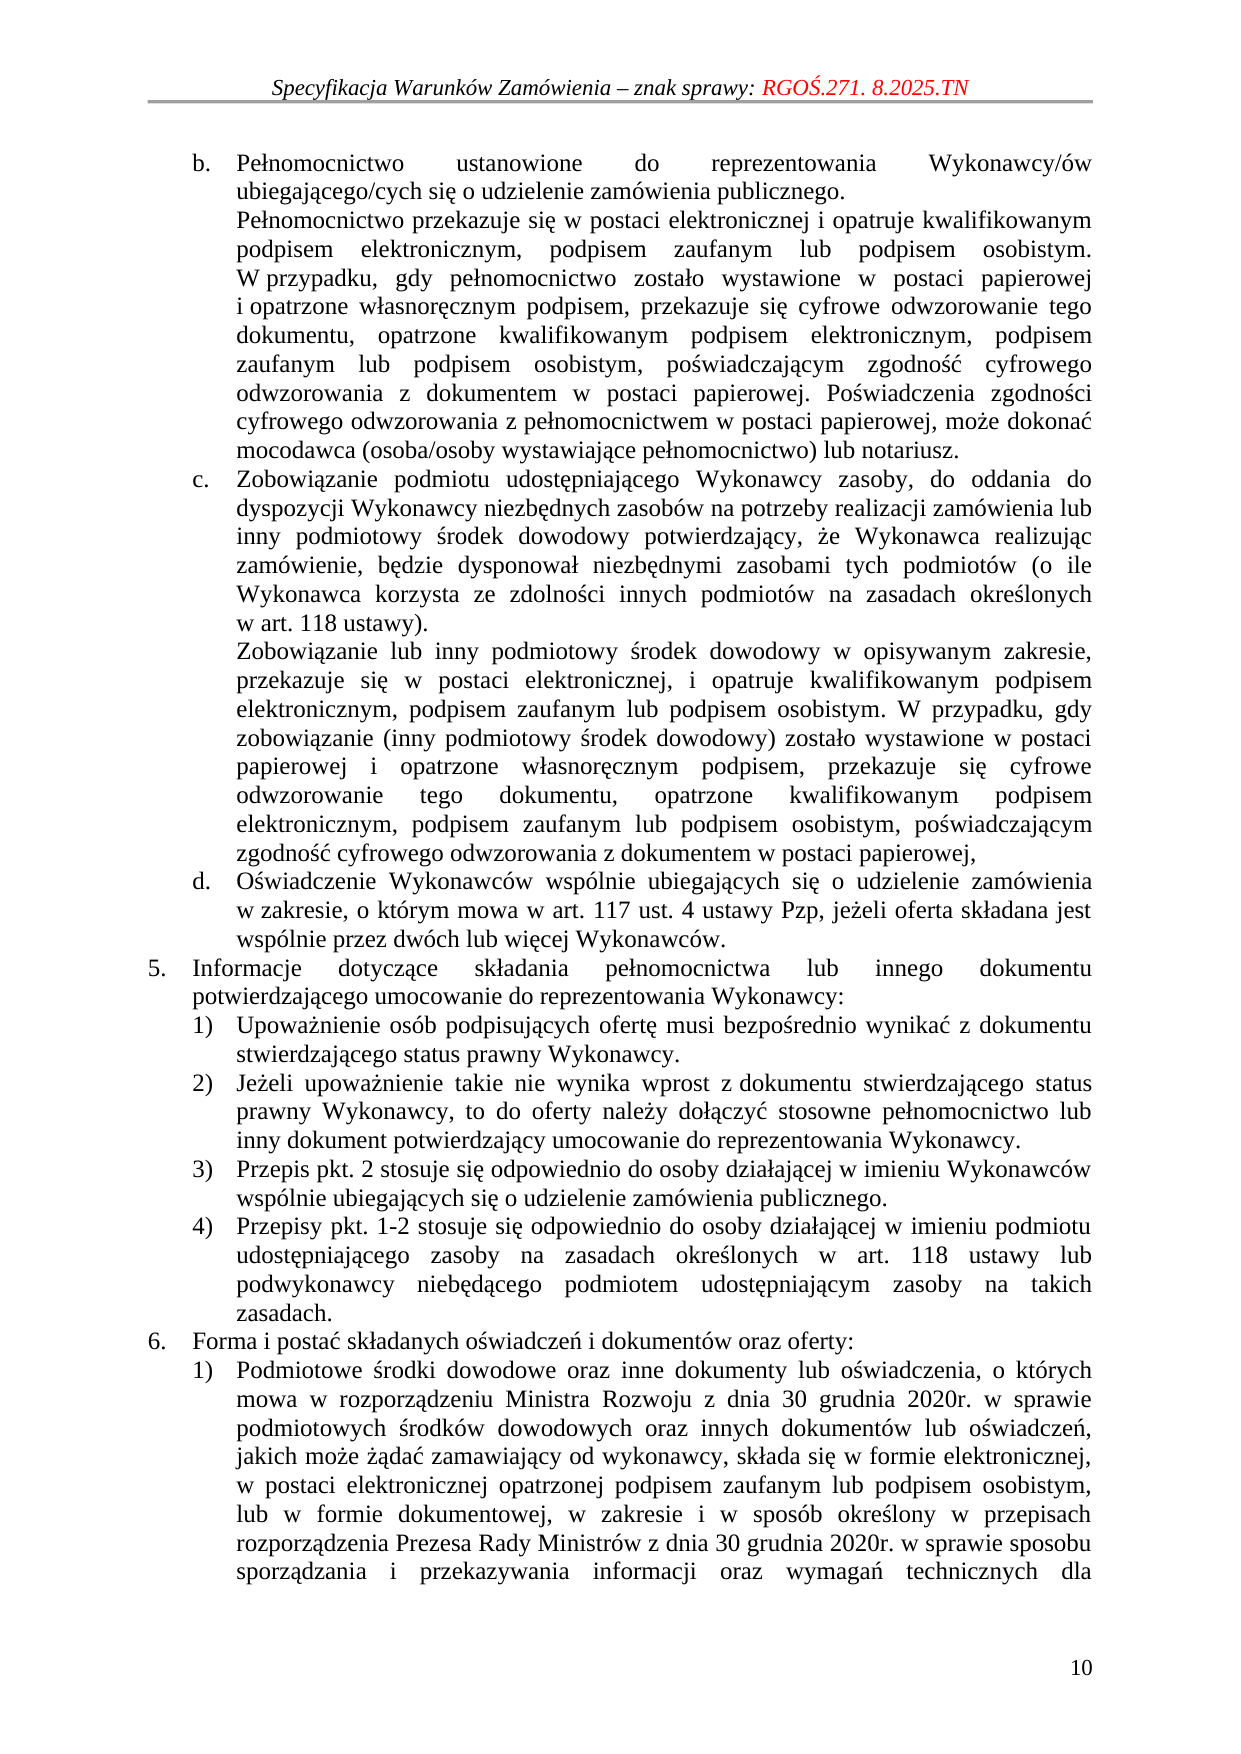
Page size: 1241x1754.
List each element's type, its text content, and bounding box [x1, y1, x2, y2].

list Przepisy pkt. 1-2 stosuje się odpowiednio do osoby działającej w imieniu podmiotu udostępniającego zasoby na zasadach określonych w art. 118 ustawy lub podwykonawcy niebędącego podmiotem udostępniającym zasoby na takich zasadach. [192, 1211, 1093, 1326]
list Informacje dotyczące składania pełnomocnictwa lub innego dokumentu potwierdzającego umocowanie do reprezentowania Wykonawcy: [148, 953, 1093, 1010]
list Przepis pkt. 2 stosuje się odpowiednio do osoby działającej w imieniu Wykonawców wspólnie ubiegających się o udzielenie zamówienia publicznego. [192, 1154, 1093, 1211]
text Pełnomocnictwo przekazuje się w postaci elektronicznej i opatruje kwalifikowanym podpisem elektronicznym, podpisem zaufanym lub podpisem osobistym. W przypadku, gdy pełnomocnictwo zostało wystawione w postaci papierowej i opatrzone własnoręcznym podpisem, przekazuje się cyfrowe odwzorowanie tego dokumentu, opatrzone kwalifikowanym podpisem elektronicznym, podpisem zaufanym lub podpisem osobistym, poświadczającym zgodność cyfrowego odwzorowania z dokumentem w postaci papierowej. Poświadczenia zgodności cyfrowego odwzorowania z pełnomocnictwem w postaci papierowej, może dokonać mocodawca (osoba/osoby wystawiające pełnomocnictwo) lub notariusz. [236, 205, 1093, 464]
list Forma i postać składanych oświadczeń i dokumentów oraz oferty: [148, 1326, 1093, 1355]
list Pełnomocnictwo ustanowione do reprezentowania Wykonawcy/ów ubiegającego/cych się o udzielenie zamówienia publicznego. [192, 148, 1093, 205]
text Zobowiązanie lub inny podmiotowy środek dowodowy w opisywanym zakresie, przekazuje się w postaci elektronicznej, i opatruje kwalifikowanym podpisem elektronicznym, podpisem zaufanym lub podpisem osobistym. W przypadku, gdy zobowiązanie (inny podmiotowy środek dowodowy) zostało wystawione w postaci papierowej i opatrzone własnoręcznym podpisem, przekazuje się cyfrowe odwzorowanie tego dokumentu, opatrzone kwalifikowanym podpisem elektronicznym, podpisem zaufanym lub podpisem osobistym, poświadczającym zgodność cyfrowego odwzorowania z dokumentem w postaci papierowej, [236, 636, 1093, 866]
list Upoważnienie osób podpisujących ofertę musi bezpośrednio wynikać z dokumentu stwierdzającego status prawny Wykonawcy. [192, 1010, 1093, 1068]
list Zobowiązanie podmiotu udostępniającego Wykonawcy zasoby, do oddania do dyspozycji Wykonawcy niezbędnych zasobów na potrzeby realizacji zamówienia lub inny podmiotowy środek dowodowy potwierdzający, że Wykonawca realizując zamówienie, będzie dysponował niezbędnymi zasobami tych podmiotów (o ile Wykonawca korzysta ze zdolności innych podmiotów na zasadach określonych w art. 118 ustawy). [192, 464, 1093, 636]
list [192, 1355, 1093, 1585]
list Jeżeli upoważnienie takie nie wynika wprost z dokumentu stwierdzającego status prawny Wykonawcy, to do oferty należy dołączyć stosowne pełnomocnictwo lub inny dokument potwierdzający umocowanie do reprezentowania Wykonawcy. [192, 1068, 1093, 1154]
list Oświadczenie Wykonawców wspólnie ubiegających się o udzielenie zamówienia w zakresie, o którym mowa w art. 117 ust. 4 ustawy Pzp, jeżeli oferta składana jest wspólnie przez dwóch lub więcej Wykonawców. [192, 866, 1093, 953]
